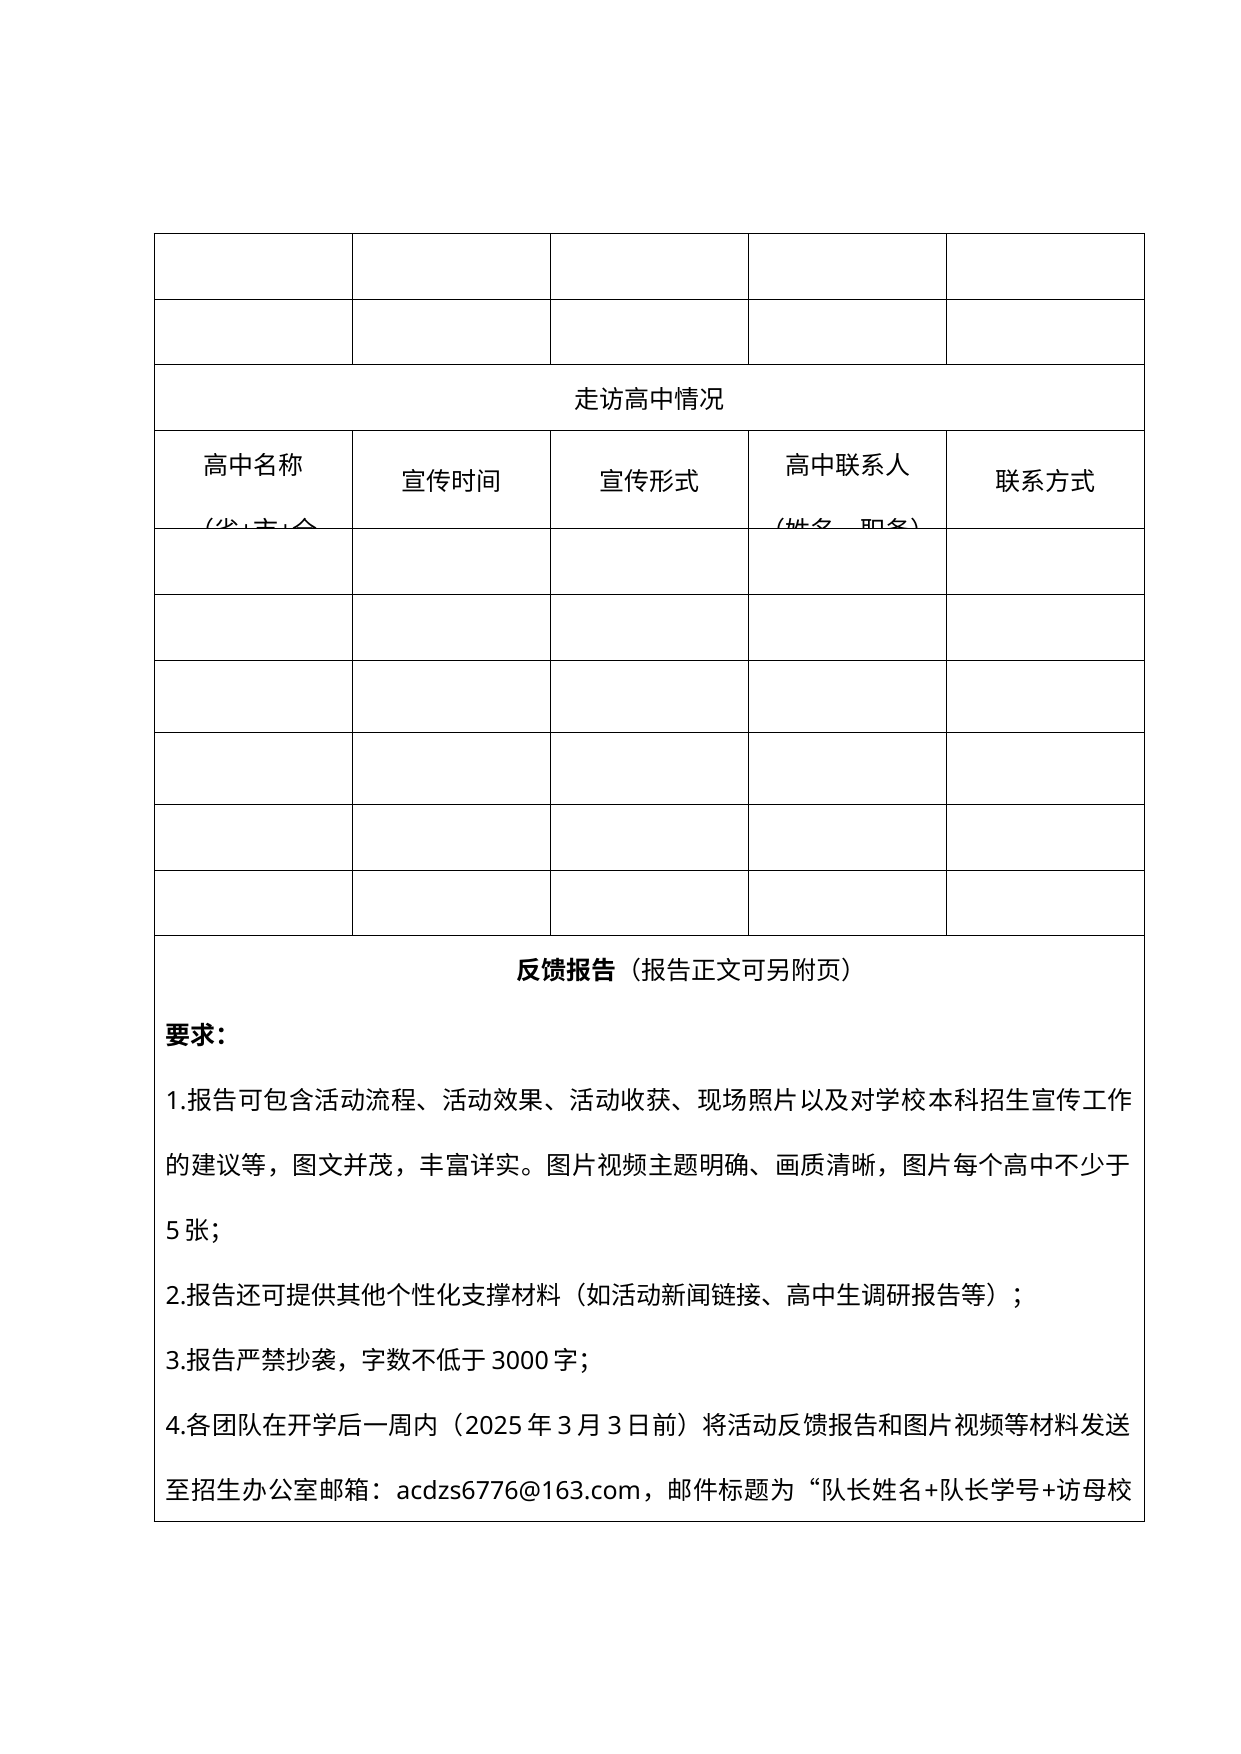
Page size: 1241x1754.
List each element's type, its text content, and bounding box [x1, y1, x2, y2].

table_cell [353, 733, 550, 804]
table_cell 高中联系人 （姓名、职务） [749, 431, 946, 527]
table_cell [353, 300, 550, 364]
table_cell [353, 595, 550, 659]
table_cell [947, 805, 1144, 870]
table_cell [353, 661, 550, 732]
table_cell [749, 805, 946, 870]
table_cell [551, 595, 748, 659]
table_cell 宣传形式 [551, 431, 748, 527]
table_cell [155, 300, 352, 364]
table_cell 宣传时间 [353, 431, 550, 527]
table_cell [551, 805, 748, 870]
table_cell [155, 661, 352, 732]
table_cell [155, 805, 352, 870]
table_cell [155, 733, 352, 804]
table_cell [947, 234, 1144, 299]
table_cell [551, 661, 748, 732]
table_cell [947, 300, 1144, 364]
table_cell [155, 871, 352, 935]
table_cell [551, 234, 748, 299]
table_cell 高中名称 （省+市+全称） [155, 431, 352, 527]
table_cell [749, 234, 946, 299]
table_cell 联系方式 [947, 431, 1144, 527]
table_cell [353, 805, 550, 870]
table_cell [749, 300, 946, 364]
table_cell [749, 529, 946, 593]
table_cell [947, 661, 1144, 732]
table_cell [155, 936, 1144, 1521]
table_cell [551, 300, 748, 364]
table_cell [155, 234, 352, 299]
table_cell [947, 529, 1144, 593]
table_cell [551, 733, 748, 804]
table_cell [947, 871, 1144, 935]
table_cell [749, 661, 946, 732]
table_cell [947, 733, 1144, 804]
table_cell [749, 595, 946, 659]
table_cell [155, 529, 352, 593]
table_cell [551, 871, 748, 935]
table_cell [155, 595, 352, 659]
table_cell [353, 871, 550, 935]
table_cell [551, 529, 748, 593]
table_cell [353, 529, 550, 593]
table_cell [749, 733, 946, 804]
table_cell [353, 234, 550, 299]
table_cell [749, 871, 946, 935]
table_cell [947, 595, 1144, 659]
table_cell 走访高中情况 [155, 365, 1144, 430]
